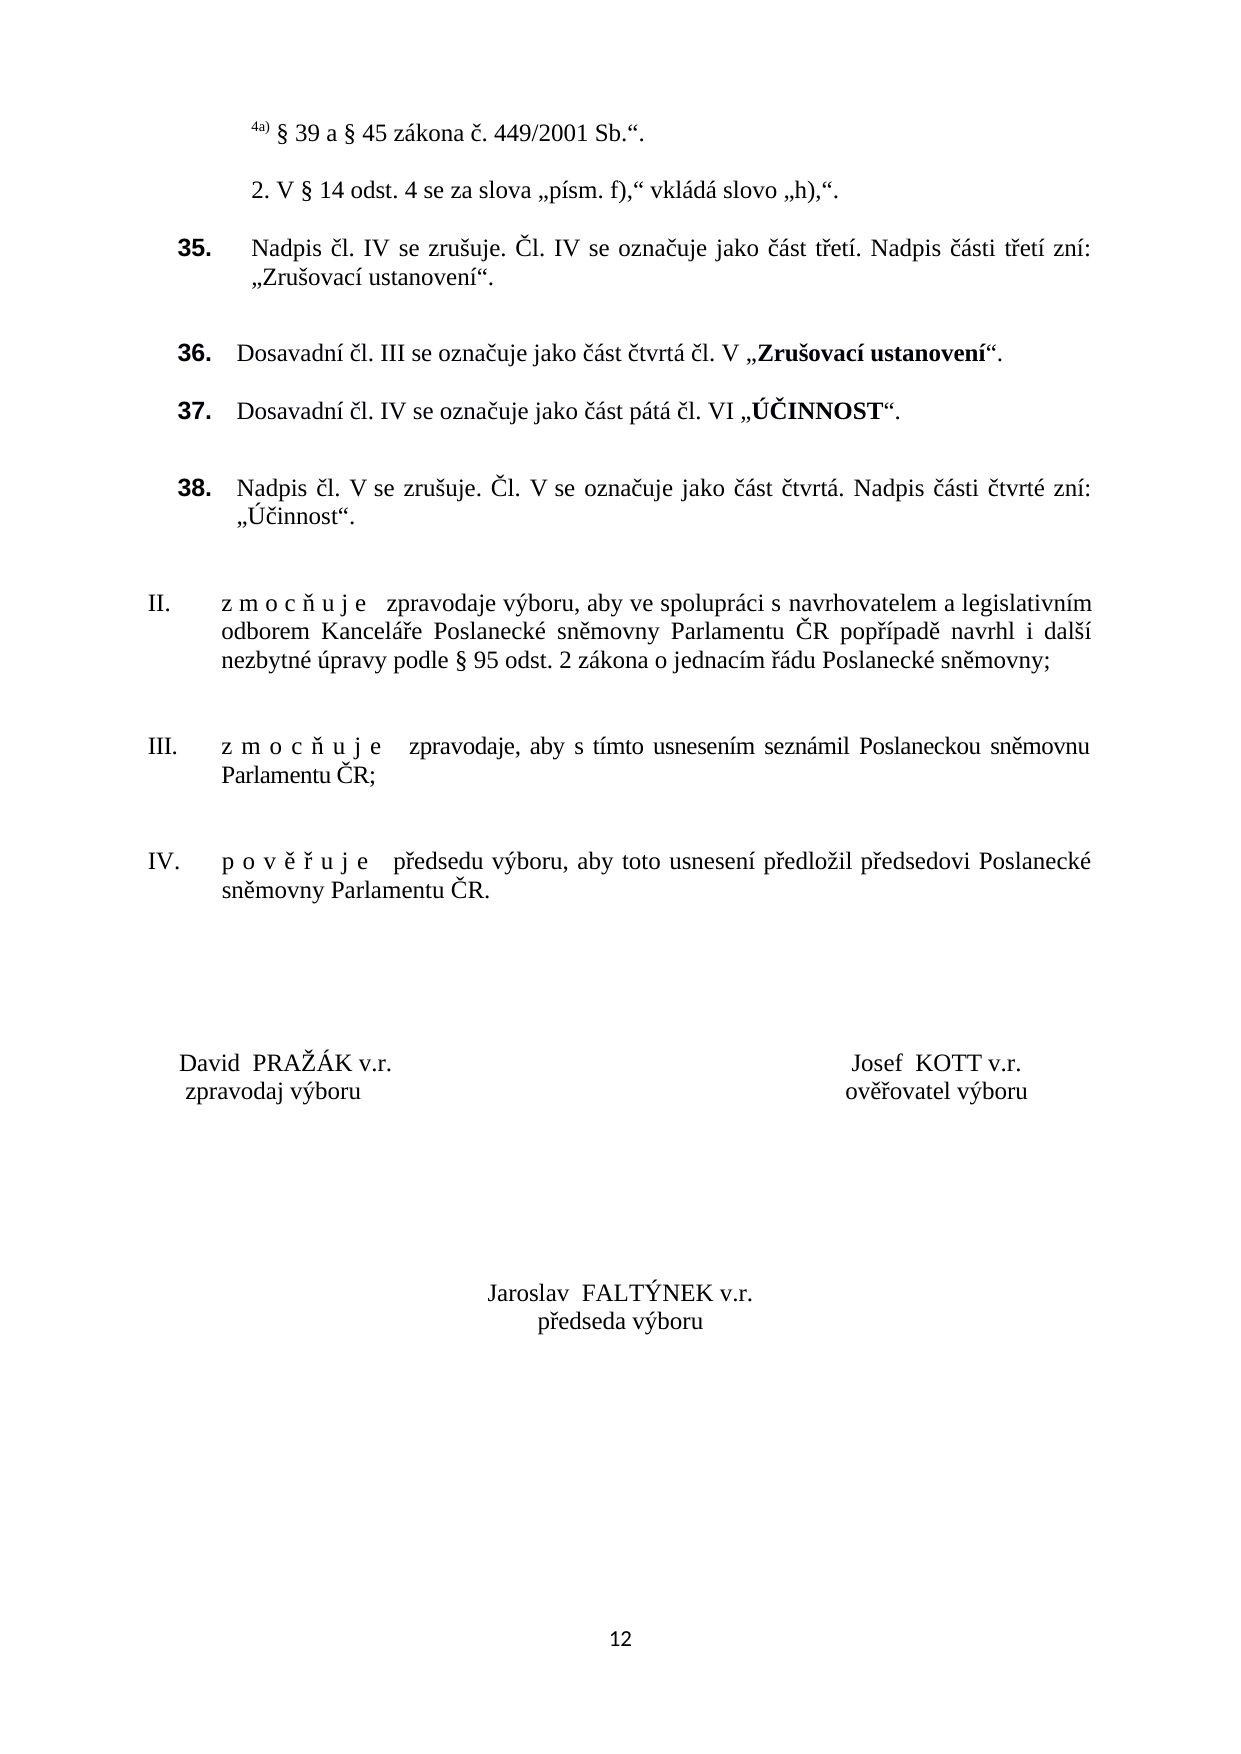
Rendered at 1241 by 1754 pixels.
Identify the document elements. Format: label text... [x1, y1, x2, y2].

text III. z m o c ň u j e zpravodaje, aby s tímto usnesením seznámil Poslaneckou sněmovnu Parlamentu ČR; [148, 731, 1092, 789]
text 4a) § 39 a § 45 zákona č. 449/2001 Sb.“. [251, 118, 1092, 147]
text zpravodaj výboru ověřovatel výboru [148, 1076, 1092, 1105]
text Jaroslav FALTÝNEK v.r. [148, 1278, 1092, 1306]
text II. z m o c ň u j e zpravodaje výboru, aby ve spolupráci s navrhovatelem a legislativním odborem Kanceláře Poslanecké sněmovny Parlamentu ČR popřípadě navrhl i další nezbytné úpravy podle § 95 odst. 2 zákona o jednacím řádu Poslanecké sněmovny; [148, 588, 1092, 674]
list Dosavadní čl. III se označuje jako část čtvrtá čl. V „Zrušovací ustanovení“. [177, 338, 1092, 367]
list Nadpis čl. IV se zrušuje. Čl. IV se označuje jako část třetí. Nadpis části třetí zní: „Zrušovací ustanovení“. [177, 233, 1092, 291]
text předseda výboru [148, 1306, 1092, 1335]
text 2. V § 14 odst. 4 se za slova „písm. f),“ vkládá slovo „h),“. [251, 176, 1092, 204]
list Dosavadní čl. IV se označuje jako část pátá čl. VI „ÚČINNOST“. [148, 396, 1092, 425]
text David PRAŽÁK v.r. Josef KOTT v.r. [148, 1048, 1092, 1076]
text IV. p o v ě ř u j e předsedu výboru, aby toto usnesení předložil předsedovi Poslanecké sněmovny Parlamentu ČR. [148, 846, 1092, 904]
list Nadpis čl. V se zrušuje. Čl. V se označuje jako část čtvrtá. Nadpis části čtvrté zní: „Účinnost“. [177, 473, 1092, 530]
